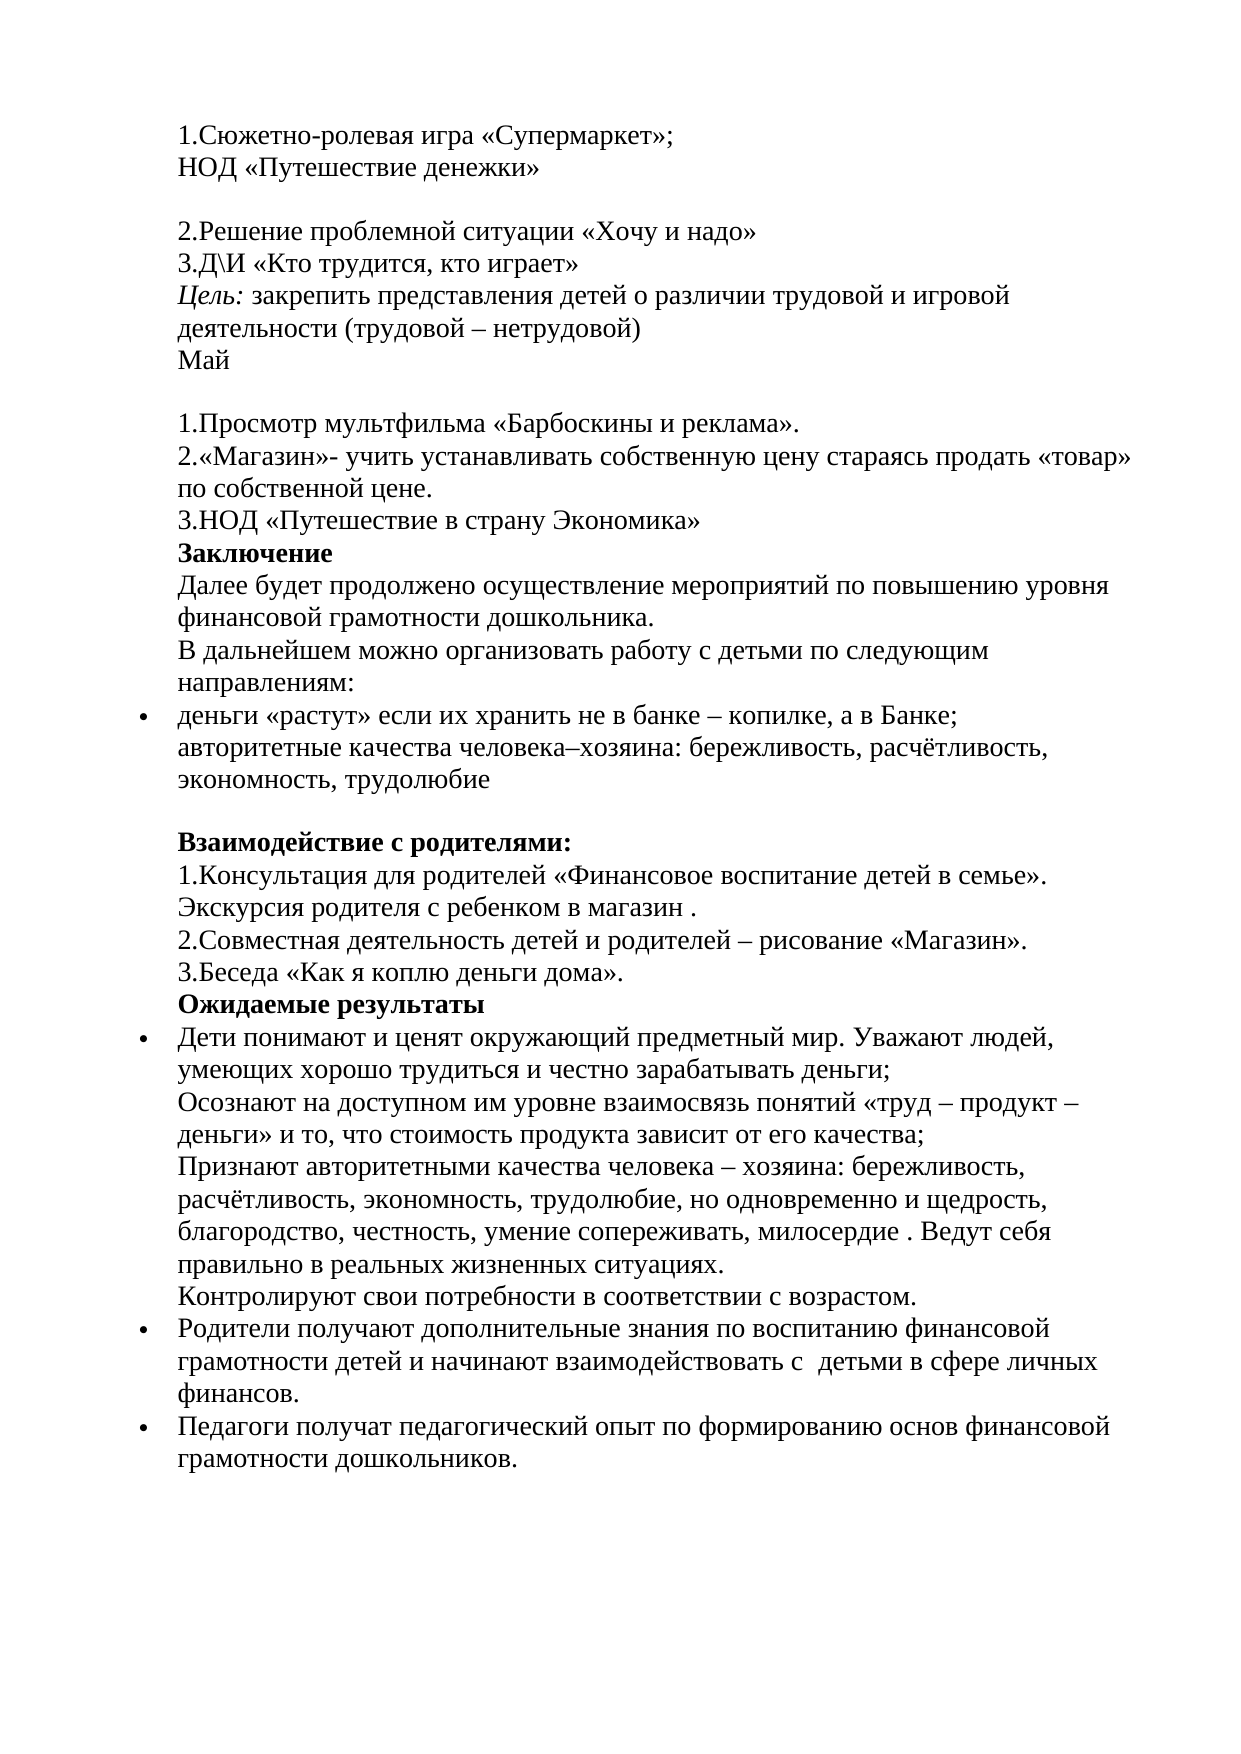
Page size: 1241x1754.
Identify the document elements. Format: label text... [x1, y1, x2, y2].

text 3.Беседа «Как я коплю деньги дома». [177, 955, 1152, 987]
text 3.НОД «Путешествие в страну Экономика» [177, 503, 1152, 536]
text Далее будет продолжено осуществление мероприятий по повышению уровня финансовой грамотности дошкольника. [177, 568, 1152, 633]
text Взаимодействие с родителями: [177, 826, 1152, 858]
text Май [177, 343, 1152, 376]
list Родители получают дополнительные знания по воспитанию финансовой грамотности детей и начинают взаимодействовать с детьми в сфере личных финансов. [140, 1311, 1152, 1409]
text 1.Просмотр мультфильма «Барбоскины и реклама». [177, 406, 1152, 438]
text Заключение [177, 536, 1152, 568]
text 2.Совместная деятельность детей и родителей – рисование «Магазин». [177, 923, 1152, 955]
text Ожидаемые результаты [177, 987, 1152, 1020]
text Осознают на доступном им уровне взаимосвязь понятий «труд – продукт – деньги» и то, что стоимость продукта зависит от его качества; [177, 1085, 1152, 1149]
text 2.Решение проблемной ситуации «Хочу и надо» [177, 213, 1152, 246]
text 2.«Магазин»- учить устанавливать собственную цену стараясь продать «товар» по собственной цене. [177, 438, 1152, 503]
text 1.Консультация для родителей «Финансовое воспитание детей в семье». Экскурсия родителя с ребенком в магазин . [177, 858, 1152, 923]
text Признают авторитетными качества человека – хозяина: бережливость, расчётливость, экономность, трудолюбие, но одновременно и щедрость, благородство, честность, умение сопереживать, милосердие . Ведут себя правильно в реальных жизненных ситуациях. [177, 1149, 1152, 1279]
list Дети понимают и ценят окружающий предметный мир. Уважают людей, умеющих хорошо трудиться и честно зарабатывать деньги; [140, 1020, 1152, 1085]
text Цель: закрепить представления детей о различии трудовой и игровой деятельности (трудовой – нетрудовой) [177, 278, 1152, 343]
list деньги «растут» если их хранить не в банке – копилке, а в Банке; [140, 698, 1152, 730]
list Педагоги получат педагогический опыт по формированию основ финансовой грамотности дошкольников. [140, 1409, 1152, 1473]
text Контролируют свои потребности в соответствии с возрастом. [177, 1279, 1152, 1311]
text В дальнейшем можно организовать работу с детьми по следующим направлениям: [177, 633, 1152, 698]
text 3.Д\И «Кто трудится, кто играет» [177, 246, 1152, 278]
text 1.Сюжетно-ролевая игра «Супермаркет»; [177, 118, 1152, 151]
text НОД «Путешествие денежки» [177, 151, 1152, 183]
text авторитетные качества человека–хозяина: бережливость, расчётливость, экономность, трудолюбие [177, 730, 1152, 795]
